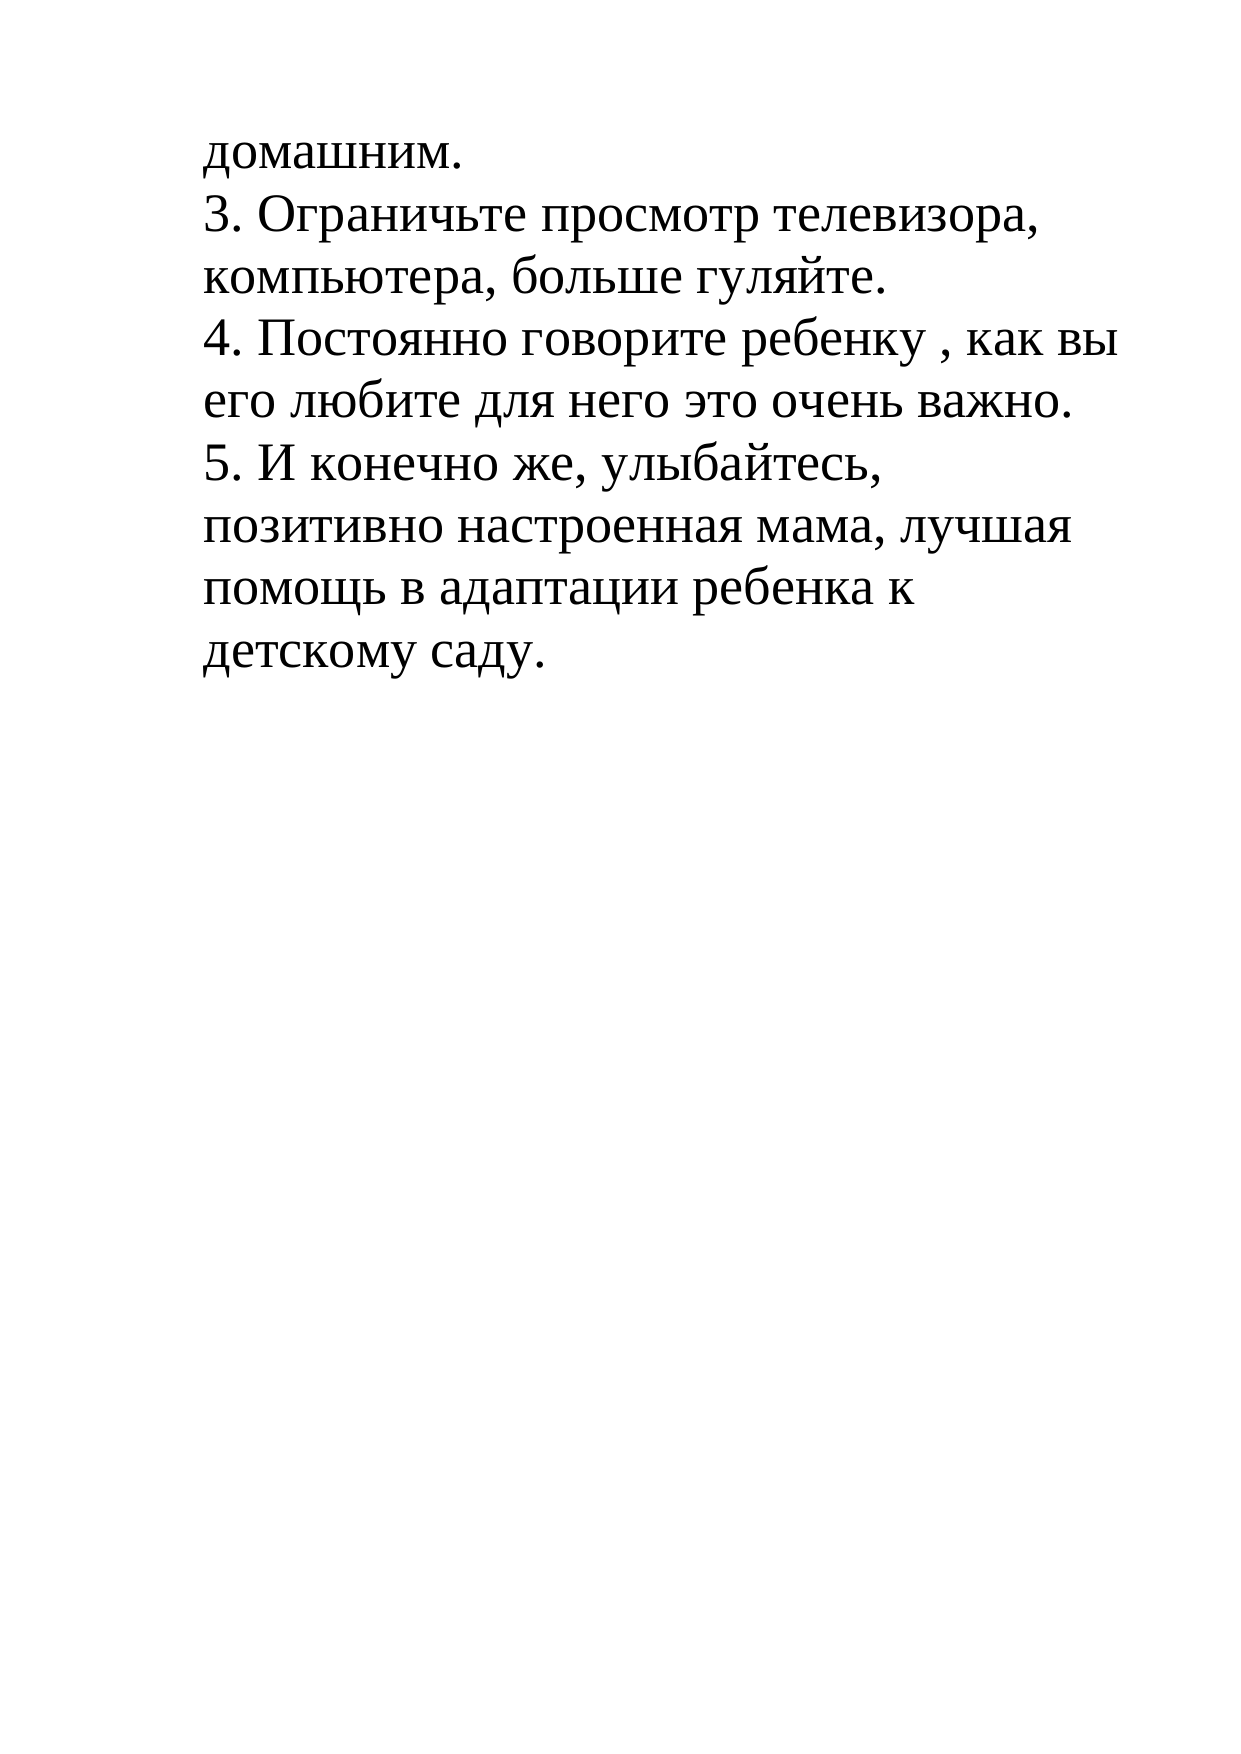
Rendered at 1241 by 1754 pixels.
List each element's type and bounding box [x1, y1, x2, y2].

table_cell [192, 118, 1137, 731]
